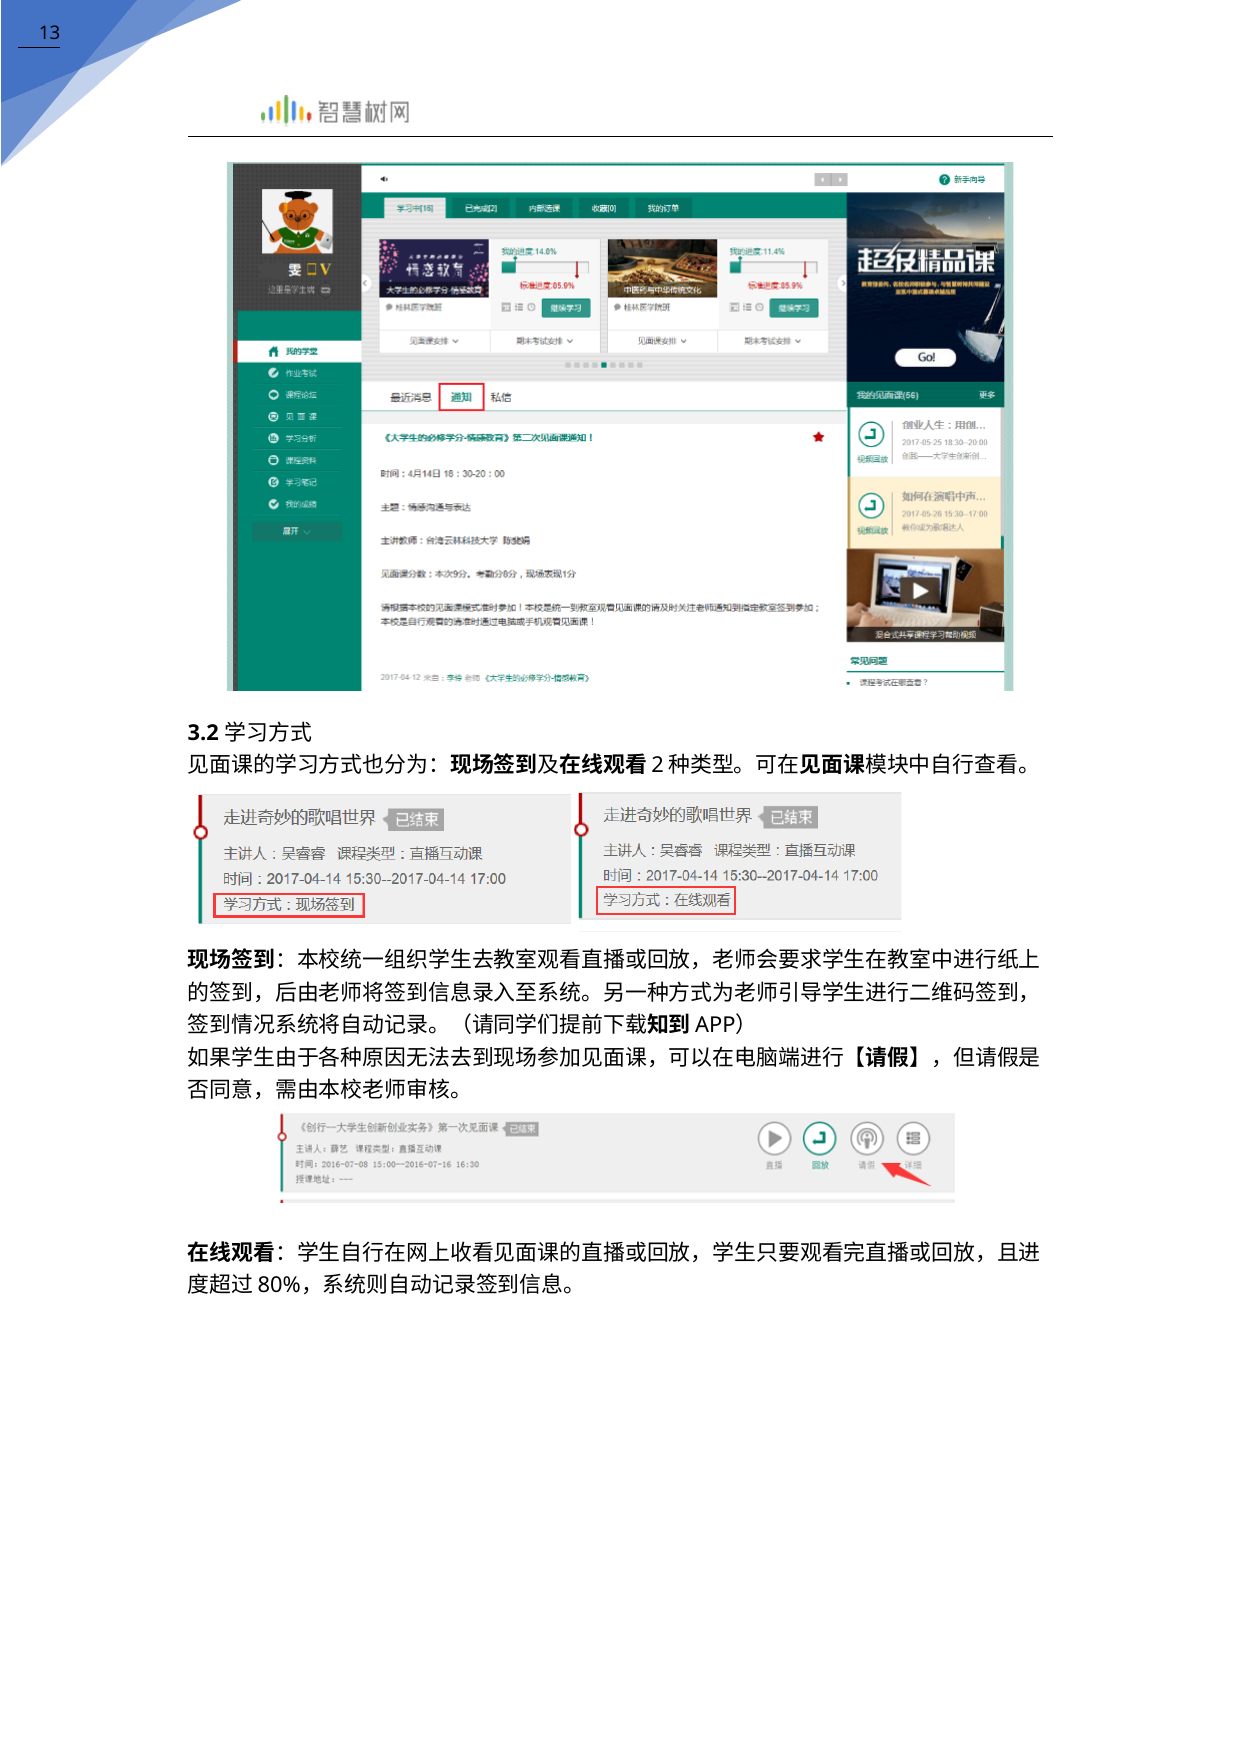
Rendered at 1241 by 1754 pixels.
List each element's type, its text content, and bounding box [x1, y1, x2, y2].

picture [1, 0, 1014, 691]
text 在线观看：学生自行在网上收看见面课的直播或回放，学生只要观看完直播或回放，且进度超过80%，系统则自动记录签到信息。 [187, 1234, 1053, 1299]
text 3.2 学习方式 [187, 714, 1053, 747]
text 如果学生由于各种原因无法去到现场参加见面课，可以在电脑端进行【请假】，但请假是否同意，需由本校老师审核。 [187, 1039, 1053, 1104]
text 见面课的学习方式也分为：现场签到及在线观看2种类型。可在见面课模块中自行查看。 [187, 747, 1053, 779]
picture [250, 88, 417, 134]
text 现场签到：本校统一组织学生去教室观看直播或回放，老师会要求学生在教室中进行纸上的签到，后由老师将签到信息录入至系统。另一种方式为老师引导学生进行二维码签到，签到情况系统将自动记录。（请同学们提前下载知到APP） [187, 942, 1053, 1039]
picture [267, 1104, 973, 1203]
picture [187, 779, 902, 932]
